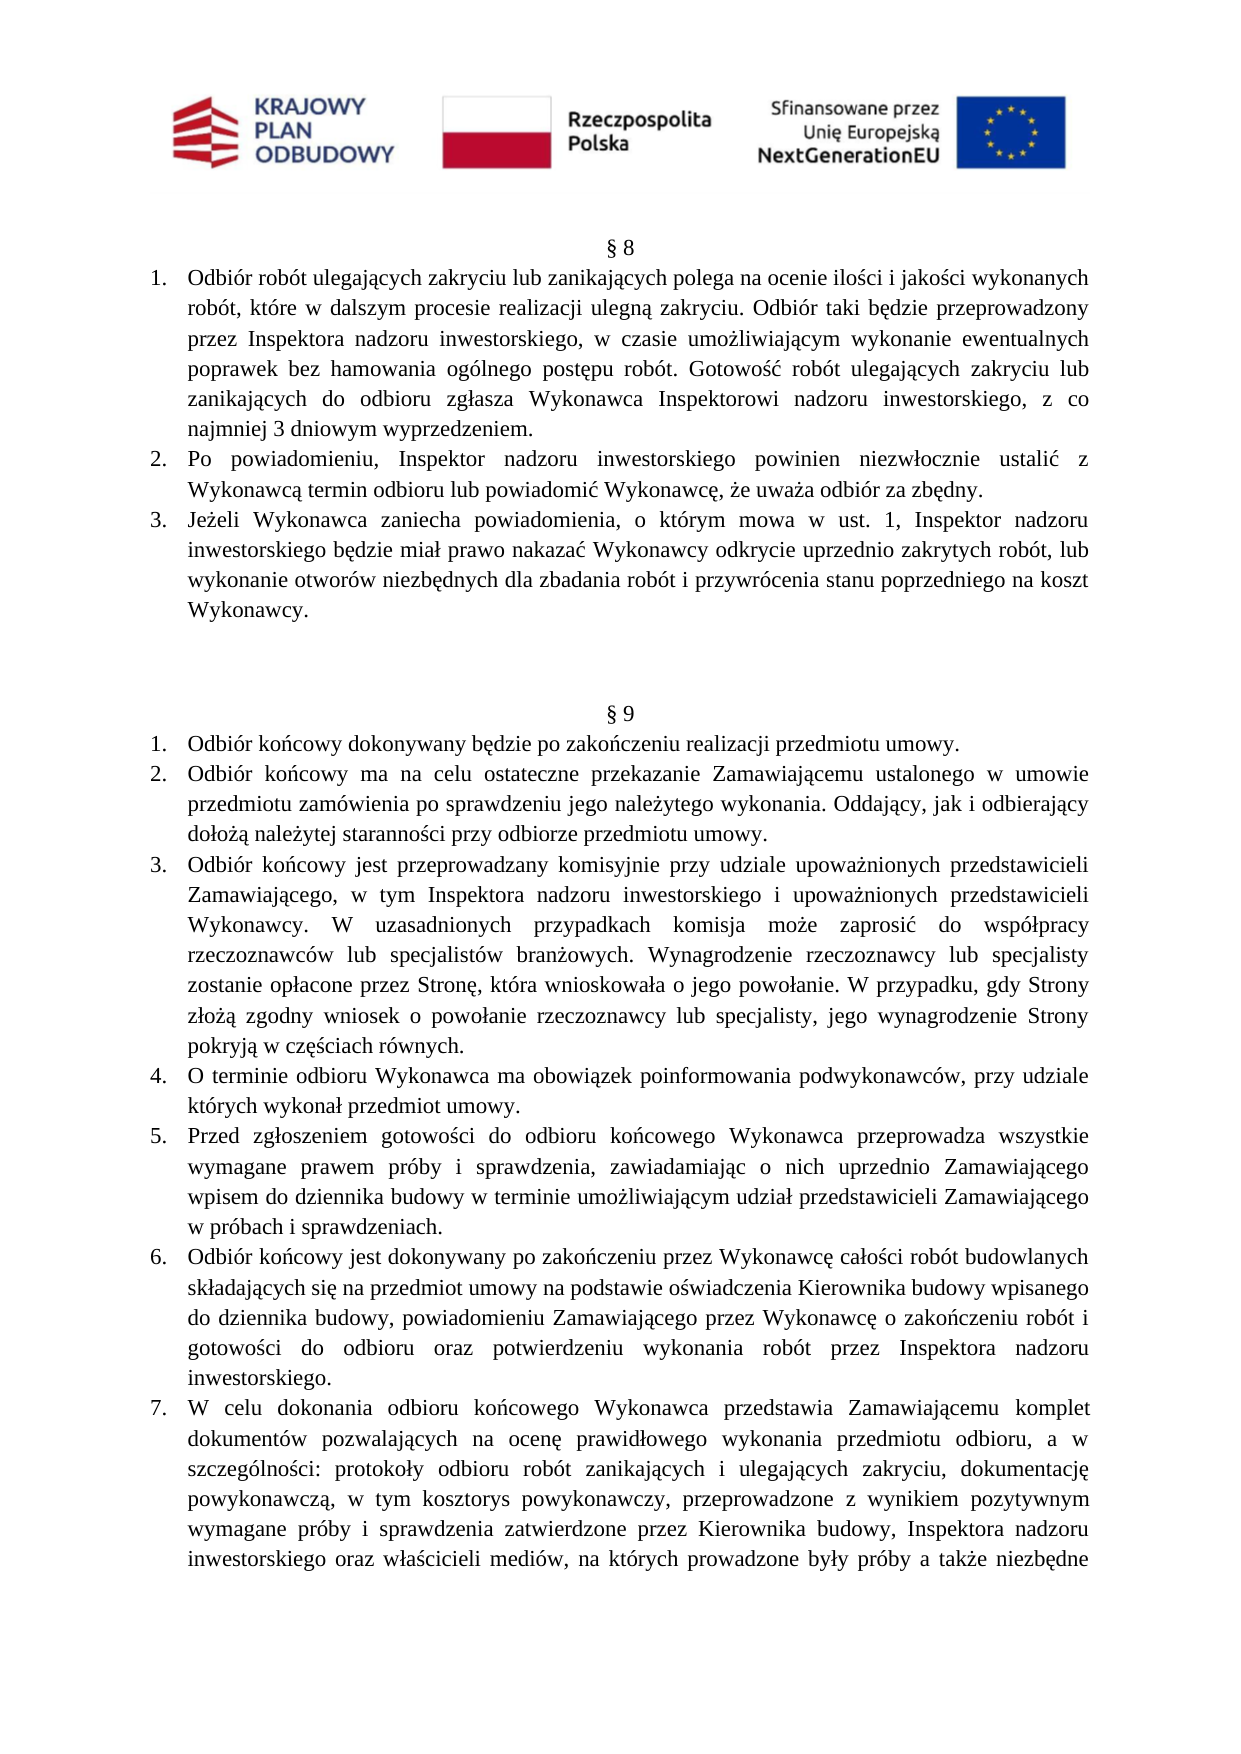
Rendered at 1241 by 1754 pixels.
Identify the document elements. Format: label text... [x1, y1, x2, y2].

list Jeżeli Wykonawca zaniecha powiadomienia, o którym mowa w ust. 1, Inspektor nadzoru inwestorskiego będzie miał prawo nakazać Wykonawcy odkrycie uprzednio zakrytych robót, lub wykonanie otworów niezbędnych dla zbadania robót i przywrócenia stanu poprzedniego na koszt Wykonawcy. [150, 506, 1090, 623]
list Odbiór końcowy dokonywany będzie po zakończeniu realizacji przedmiotu umowy. [150, 730, 1090, 756]
list Odbiór końcowy ma na celu ostateczne przekazanie Zamawiającemu ustalonego w umowie przedmiotu zamówienia po sprawdzeniu jego należytego wykonania. Oddający, jak i odbierający dołożą należytej staranności przy odbiorze przedmiotu umowy. [150, 760, 1090, 847]
text § 9 [150, 700, 1090, 726]
list Odbiór końcowy jest dokonywany po zakończeniu przez Wykonawcę całości robót budowlanych składających się na przedmiot umowy na podstawie oświadczenia Kierownika budowy wpisanego do dziennika budowy, powiadomieniu Zamawiającego przez Wykonawcę o zakończeniu robót i gotowości do odbioru oraz potwierdzeniu wykonania robót przez Inspektora nadzoru inwestorskiego. [150, 1243, 1090, 1391]
list Odbiór końcowy jest przeprowadzany komisyjnie przy udziale upoważnionych przedstawicieli Zamawiającego, w tym Inspektora nadzoru inwestorskiego i upoważnionych przedstawicieli Wykonawcy. W uzasadnionych przypadkach komisja może zaprosić do współpracy rzeczoznawców lub specjalistów branżowych. Wynagrodzenie rzeczoznawcy lub specjalisty zostanie opłacone przez Stronę, która wnioskowała o jego powołanie. W przypadku, gdy Strony złożą zgodny wniosek o powołanie rzeczoznawcy lub specjalisty, jego wynagrodzenie Strony pokryją w częściach równych. [150, 851, 1090, 1058]
list Przed zgłoszeniem gotowości do odbioru końcowego Wykonawca przeprowadza wszystkie wymagane prawem próby i sprawdzenia, zawiadamiając o nich uprzednio Zamawiającego wpisem do dziennika budowy w terminie umożliwiającym udział przedstawicieli Zamawiającego w próbach i sprawdzeniach. [150, 1123, 1090, 1239]
list O terminie odbioru Wykonawca ma obowiązek poinformowania podwykonawców, przy udziale których wykonał przedmiot umowy. [150, 1062, 1090, 1119]
text § 8 [150, 234, 1090, 260]
list Po powiadomieniu, Inspektor nadzoru inwestorskiego powinien niezwłocznie ustalić z Wykonawcą termin odbioru lub powiadomić Wykonawcę, że uważa odbiór za zbędny. [150, 446, 1090, 502]
picture [150, 73, 1091, 194]
list Odbiór robót ulegających zakryciu lub zanikających polega na ocenie ilości i jakości wykonanych robót, które w dalszym procesie realizacji ulegną zakryciu. Odbiór taki będzie przeprowadzony przez Inspektora nadzoru inwestorskiego, w czasie umożliwiającym wykonanie ewentualnych poprawek bez hamowania ogólnego postępu robót. Gotowość robót ulegających zakryciu lub zanikających do odbioru zgłasza Wykonawca Inspektorowi nadzoru inwestorskiego, z co najmniej 3 dniowym wyprzedzeniem. [150, 264, 1090, 442]
